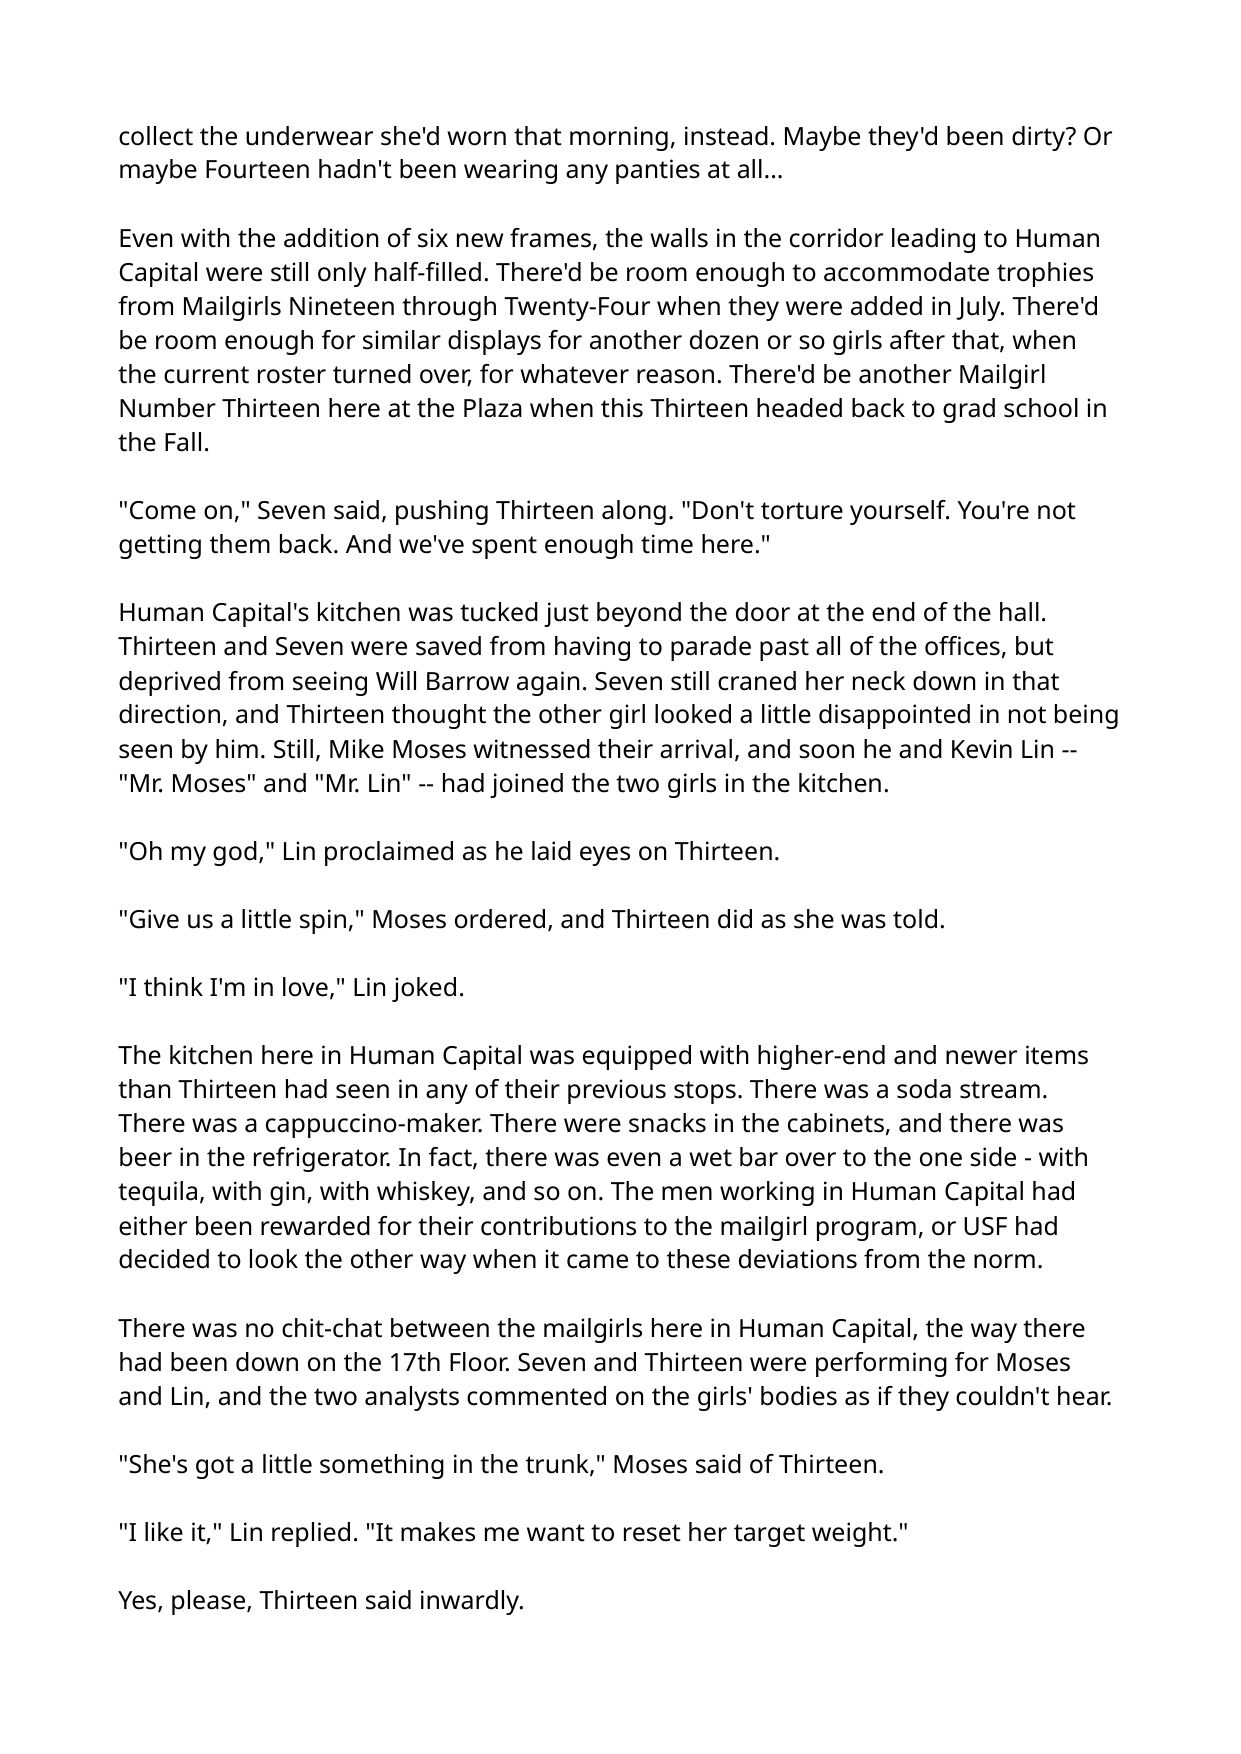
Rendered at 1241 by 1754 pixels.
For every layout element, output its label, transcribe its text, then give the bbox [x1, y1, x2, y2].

text Yes, please, Thirteen said inwardly. [118, 1583, 1122, 1617]
text The kitchen here in Human Capital was equipped with higher-end and newer items than Thirteen had seen in any of their previous stops. There was a soda stream. There was a cappuccino-maker. There were snacks in the cabinets, and there was beer in the refrigerator. In fact, there was even a wet bar over to the one side - with tequila, with gin, with whiskey, and so on. The men working in Human Capital had either been rewarded for their contributions to the mailgirl program, or USF had decided to look the other way when it came to these deviations from the norm. [118, 1038, 1122, 1276]
text "I think I'm in love," Lin joked. [118, 970, 1122, 1004]
text "She's got a little something in the trunk," Moses said of Thirteen. [118, 1447, 1122, 1481]
text "Give us a little spin," Moses ordered, and Thirteen did as she was told. [118, 902, 1122, 936]
text "I like it," Lin replied. "It makes me want to reset her target weight." [118, 1515, 1122, 1549]
text "Oh my god," Lin proclaimed as he laid eyes on Thirteen. [118, 833, 1122, 867]
text Even with the addition of six new frames, the walls in the corridor leading to Human Capital were still only half-filled. There'd be room enough to accommodate trophies from Mailgirls Nineteen through Twenty-Four when they were added in July. There'd be room enough for similar displays for another dozen or so girls after that, when the current roster turned over, for whatever reason. There'd be another Mailgirl Number Thirteen here at the Plaza when this Thirteen headed back to grad school in the Fall. [118, 220, 1122, 459]
text There was no chit-chat between the mailgirls here in Human Capital, the way there had been down on the 17th Floor. Seven and Thirteen were performing for Moses and Lin, and the two analysts commented on the girls' bodies as if they couldn't hear. [118, 1310, 1122, 1412]
text Human Capital's kitchen was tucked just beyond the door at the end of the hall. Thirteen and Seven were saved from having to parade past all of the offices, but deprived from seeing Will Barrow again. Seven still craned her neck down in that direction, and Thirteen thought the other girl looked a little disappointed in not being seen by him. Still, Mike Moses witnessed their arrival, and soon he and Kevin Lin -- "Mr. Moses" and "Mr. Lin" -- had joined the two girls in the kitchen. [118, 595, 1122, 799]
text "Come on," Seven said, pushing Thirteen along. "Don't torture yourself. You're not getting them back. And we've spent enough time here." [118, 493, 1122, 561]
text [118, 118, 1122, 186]
